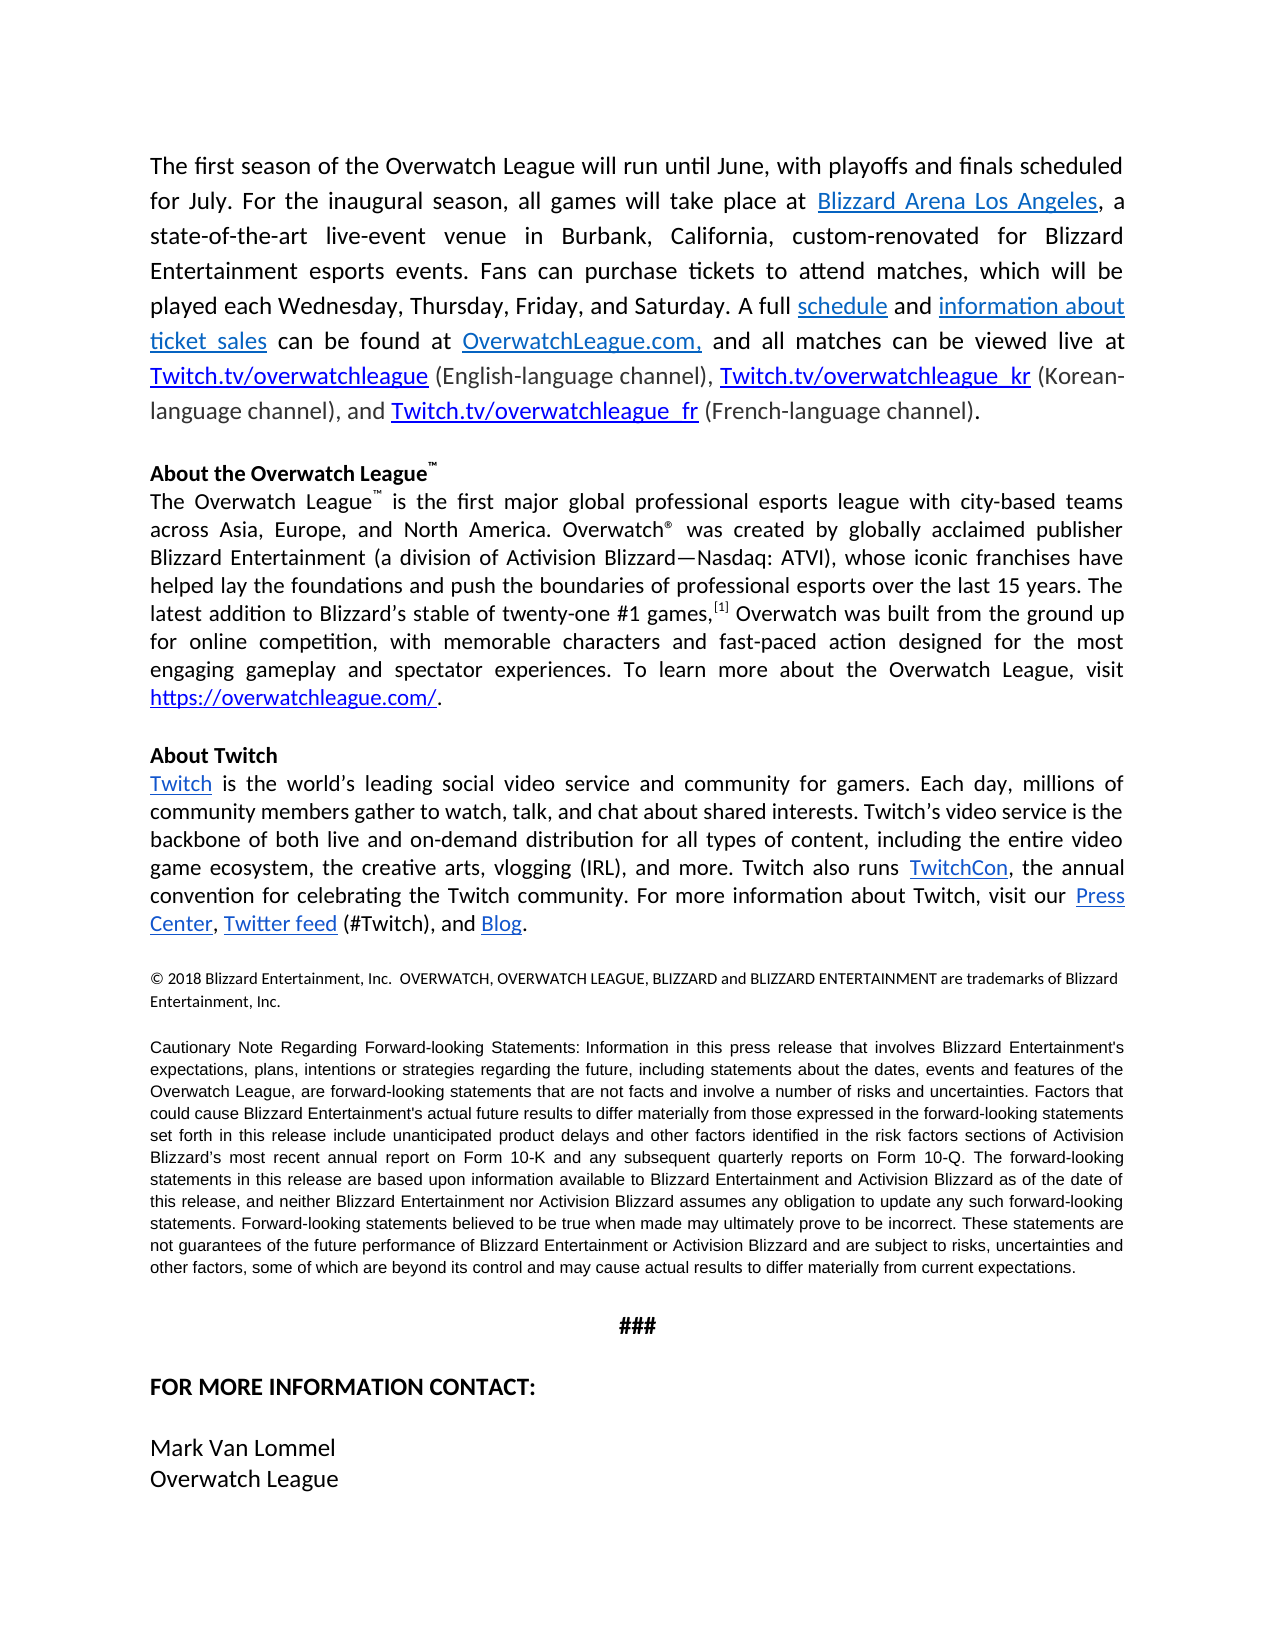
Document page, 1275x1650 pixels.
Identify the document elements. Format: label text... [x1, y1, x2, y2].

text Twitch is the world’s leading social video service and community for gamers. Each day, millions of community members gather to watch, talk, and chat about shared interests. Twitch’s video service is the backbone of both live and on-demand distribution for all types of content, including the entire video game ecosystem, the creative arts, vlogging (IRL), and more. Twitch also runs TwitchCon, the annual convention for celebrating the Twitch community. For more information about Twitch, visit our Press Center, Twitter feed (#Twitch), and Blog. [150, 769, 1125, 938]
text About Twitch [150, 741, 1125, 769]
text About the Overwatch League™ [150, 459, 1125, 487]
text Cautionary Note Regarding Forward-looking Statements: Information in this press release that involves Blizzard Entertainment's expectations, plans, intentions or strategies regarding the future, including statements about the dates, events and features of the Overwatch League, are forward-looking statements that are not facts and involve a number of risks and uncertainties. Factors that could cause Blizzard Entertainment's actual future results to differ materially from those expressed in the forward-looking statements set forth in this release include unanticipated product delays and other factors identified in the risk factors sections of Activision Blizzard’s most recent annual report on Form 10-K and any subsequent quarterly reports on Form 10-Q. The forward-looking statements in this release are based upon information available to Blizzard Entertainment and Activision Blizzard as of the date of this release, and neither Blizzard Entertainment nor Activision Blizzard assumes any obligation to update any such forward-looking statements. Forward-looking statements believed to be true when made may ultimately prove to be incorrect. These statements are not guarantees of the future performance of Blizzard Entertainment or Activision Blizzard and are subject to risks, uncertainties and other factors, some of which are beyond its control and may cause actual results to differ materially from current expectations. [150, 1038, 1125, 1277]
text Mark Van Lommel [150, 1432, 1125, 1463]
text ### [150, 1310, 1125, 1341]
text © 2018 Blizzard Entertainment, Inc. OVERWATCH, OVERWATCH LEAGUE, BLIZZARD and BLIZZARD ENTERTAINMENT are trademarks of Blizzard Entertainment, Inc. [150, 968, 1125, 1012]
text Overwatch League [150, 1463, 1125, 1493]
text The Overwatch League™ is the first major global professional esports league with city-based teams across Asia, Europe, and North America. Overwatch® was created by globally acclaimed publisher Blizzard Entertainment (a division of Activision Blizzard—Nasdaq: ATVI), whose iconic franchises have helped lay the foundations and push the boundaries of professional esports over the last 15 years. The latest addition to Blizzard’s stable of twenty-one #1 games,[1] Overwatch was built from the ground up for online competition, with memorable characters and fast-paced action designed for the most engaging gameplay and spectator experiences. To learn more about the Overwatch League, visit https://overwatchleague.com/. [150, 487, 1125, 711]
text FOR MORE INFORMATION CONTACT: [150, 1371, 1125, 1402]
text The first season of the Overwatch League will run until June, with playoffs and finals scheduled for July. For the inaugural season, all games will take place at Blizzard Arena Los Angeles, a state-of-the-art live-event venue in Burbank, California, custom-renovated for Blizzard Entertainment esports events. Fans can purchase tickets to attend matches, which will be played each Wednesday, Thursday, Friday, and Saturday. A full schedule and information about ticket sales can be found at OverwatchLeague.com, and all matches can be viewed live at Twitch.tv/overwatchleague (English-language channel), Twitch.tv/overwatchleague_kr (Korean-language channel), and Twitch.tv/overwatchleague_fr (French-language channel). [150, 150, 1125, 386]
